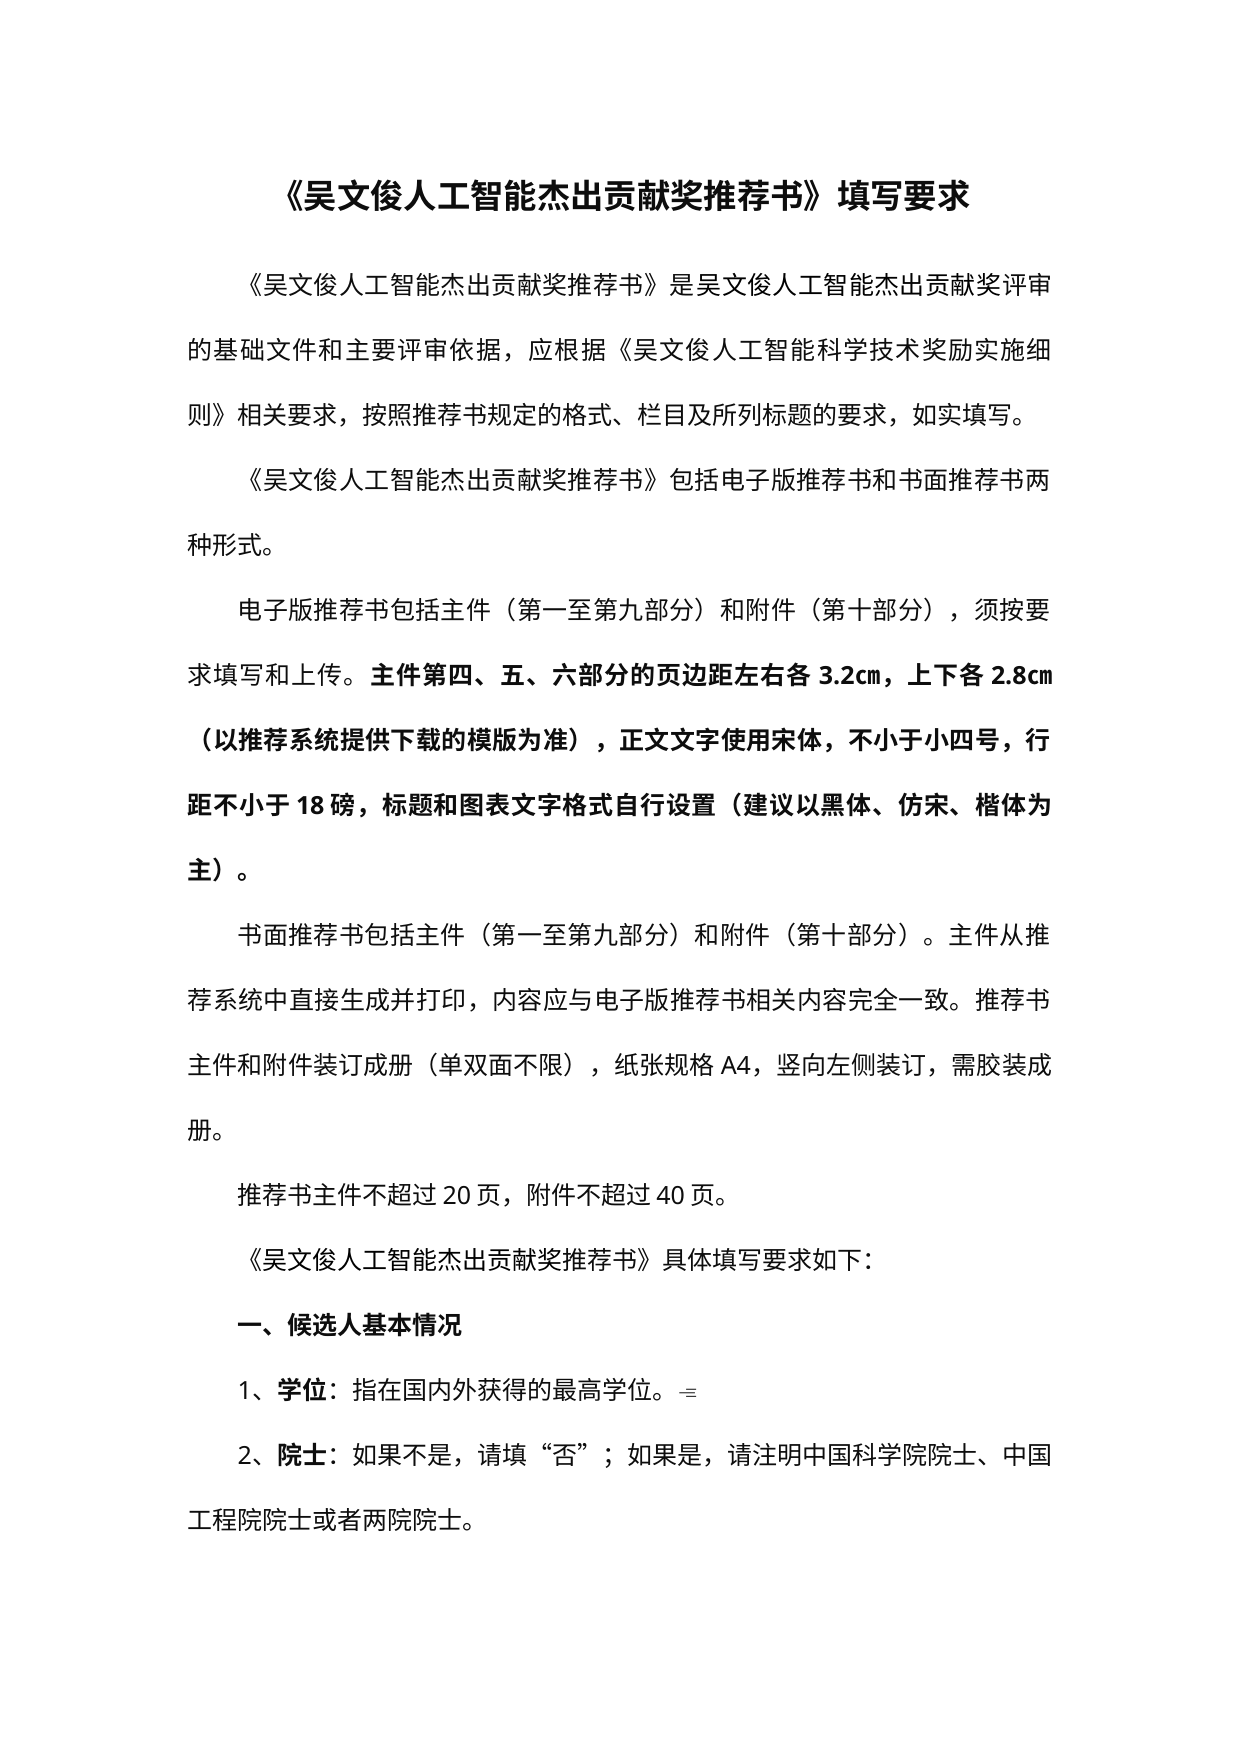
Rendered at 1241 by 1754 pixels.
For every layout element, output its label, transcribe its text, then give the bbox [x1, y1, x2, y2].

text 《吴文俊人工智能杰出贡献奖推荐书》包括电子版推荐书和书面推荐书两种形式。 [187, 446, 1053, 576]
text 《吴文俊人工智能杰出贡献奖推荐书》是吴文俊人工智能杰出贡献奖评审的基础文件和主要评审依据，应根据《吴文俊人工智能科学技术奖励实施细则》相关要求，按照推荐书规定的格式、栏目及所列标题的要求，如实填写。 [187, 251, 1053, 446]
text 电子版推荐书包括主件（第一至第九部分）和附件（第十部分），须按要求填写和上传。主件第四、五、六部分的页边距左右各3.2㎝，上下各2.8㎝（以推荐系统提供下载的模版为准），正文文字使用宋体，不小于小四号，行距不小于18磅，标题和图表文字格式自行设置（建议以黑体、仿宋、楷体为主）。 [187, 576, 1053, 901]
text 《吴文俊人工智能杰出贡献奖推荐书》填写要求 [187, 162, 1053, 227]
text 书面推荐书包括主件（第一至第九部分）和附件（第十部分）。主件从推荐系统中直接生成并打印，内容应与电子版推荐书相关内容完全一致。推荐书主件和附件装订成册（单双面不限），纸张规格A4，竖向左侧装订，需胶装成册。 [187, 901, 1053, 1161]
text 一、候选人基本情况 [187, 1291, 1053, 1356]
text 《吴文俊人工智能杰出贡献奖推荐书》具体填写要求如下： [187, 1226, 1053, 1291]
text 推荐书主件不超过20页，附件不超过40页。 [187, 1161, 1053, 1226]
text 1、学位：指在国内外获得的最高学位。 [187, 1356, 1053, 1421]
text 2、院士：如果不是，请填“否”；如果是，请注明中国科学院院士、中国工程院院士或者两院院士。 [187, 1421, 1053, 1551]
